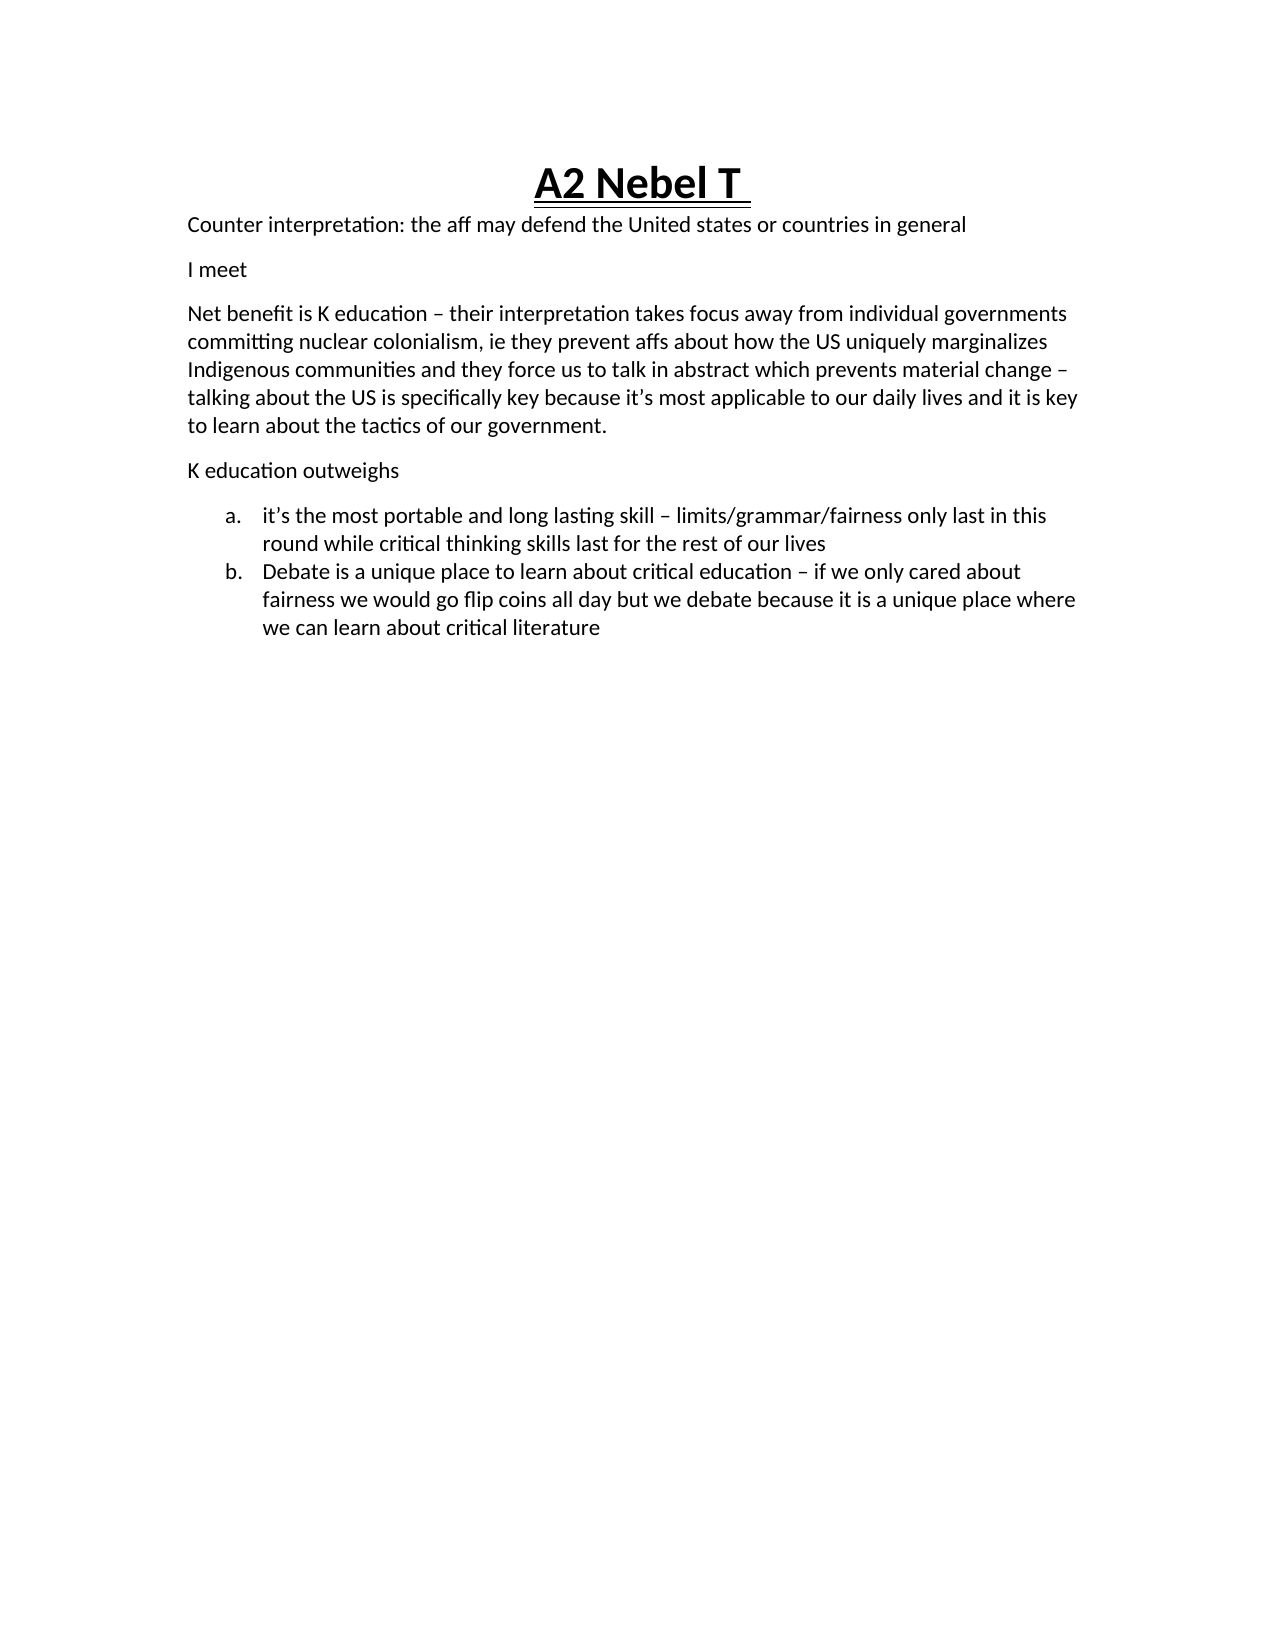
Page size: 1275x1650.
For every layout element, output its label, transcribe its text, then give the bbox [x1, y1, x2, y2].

list Debate is a unique place to learn about critical education – if we only cared about fairness we would go flip coins all day but we debate because it is a unique place where we can learn about critical literature [225, 557, 1087, 641]
text Net benefit is K education – their interpretation takes focus away from individual governments committing nuclear colonialism, ie they prevent affs about how the US uniquely marginalizes Indigenous communities and they force us to talk in abstract which prevents material change – talking about the US is specifically key because it’s most applicable to our daily lives and it is key to learn about the tactics of our government. [187, 299, 1087, 439]
text I meet [187, 255, 1087, 283]
text Counter interpretation: the aff may defend the United states or countries in general [187, 210, 1087, 238]
list it’s the most portable and long lasting skill – limits/grammar/fairness only last in this round while critical thinking skills last for the rest of our lives [225, 501, 1087, 557]
subtitle A2 Nebel T [187, 154, 1087, 210]
text K education outweighs [187, 456, 1087, 484]
